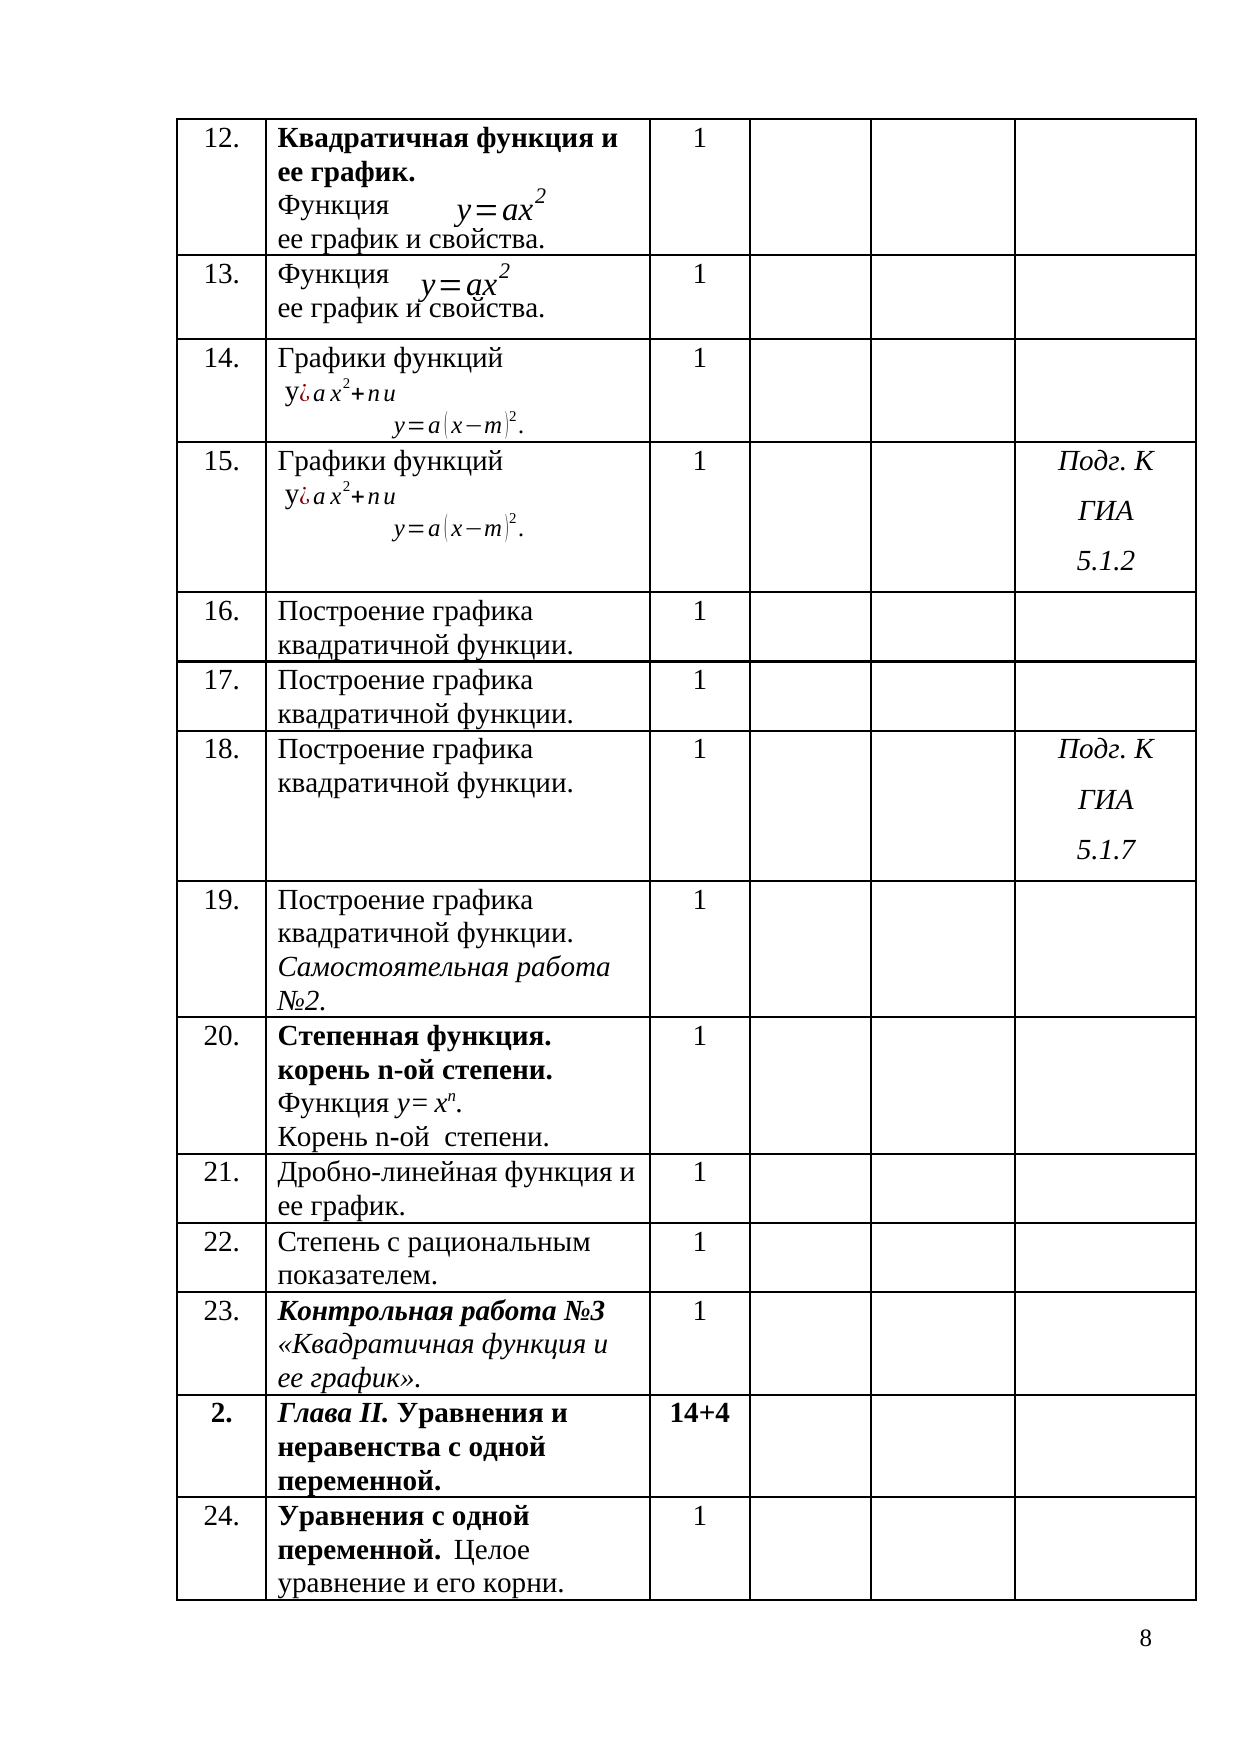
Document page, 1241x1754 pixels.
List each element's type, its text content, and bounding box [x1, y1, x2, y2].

table_cell [751, 1396, 870, 1496]
table_cell [872, 593, 1014, 660]
table_cell Степень с рациональным показателем. [267, 1224, 649, 1291]
table_cell [872, 1155, 1014, 1222]
table_cell [751, 663, 870, 729]
table_cell [1016, 120, 1195, 254]
table_cell 16. [178, 593, 265, 660]
table_cell [872, 340, 1014, 441]
table_cell [751, 1155, 870, 1222]
table_cell [1016, 340, 1195, 441]
table_cell [1016, 1293, 1195, 1393]
table_cell 1 [651, 1155, 749, 1222]
table_cell [872, 1293, 1014, 1393]
table_cell 22. [178, 1224, 265, 1291]
table_cell 24. [178, 1498, 265, 1599]
table_cell [751, 443, 870, 591]
table_cell 13. [178, 256, 265, 338]
table_cell Построение графика квадратичной функции. [267, 732, 649, 880]
table_cell 1 [651, 732, 749, 880]
table_cell [751, 1018, 870, 1152]
table_cell 14+4 [651, 1396, 749, 1496]
table_cell [1016, 1018, 1195, 1152]
table_cell 1 [651, 120, 749, 254]
table_cell 15. [178, 443, 265, 591]
table_cell [872, 882, 1014, 1016]
table_cell Построение графика квадратичной функции. [267, 593, 649, 660]
table_cell [872, 1224, 1014, 1291]
table_cell [872, 732, 1014, 880]
table_cell [872, 1018, 1014, 1152]
table_cell 12. [178, 120, 265, 254]
table_cell 1 [651, 593, 749, 660]
table_cell [751, 732, 870, 880]
table_cell [872, 120, 1014, 254]
table_cell 19. [178, 882, 265, 1016]
table_cell 23. [178, 1293, 265, 1393]
table_cell [751, 593, 870, 660]
table_cell Степенная функция. корень n-ой степени. Функция у= хп. Корень n-ой степени. [267, 1018, 649, 1152]
table_cell [751, 340, 870, 441]
table_cell 1 [651, 340, 749, 441]
table_cell [872, 443, 1014, 591]
table_cell 1 [651, 256, 749, 338]
table_cell [872, 256, 1014, 338]
table_cell [751, 1498, 870, 1599]
table_cell Квадратичная функция и ее график. Функция ее график и свойства. [267, 120, 649, 254]
table_cell [1016, 663, 1195, 729]
table_cell Уравнения с одной переменной. Целое уравнение и его корни. [267, 1498, 649, 1599]
table_cell 1 [651, 1293, 749, 1393]
table_cell [1016, 1498, 1195, 1599]
table_cell 1 [651, 882, 749, 1016]
table_cell 17. [178, 663, 265, 729]
table_cell [1016, 1155, 1195, 1222]
table_cell [872, 1498, 1014, 1599]
table_cell [872, 1396, 1014, 1496]
table_cell 1 [651, 1498, 749, 1599]
table_cell Глава II. Уравнения и неравенства с одной переменной. [267, 1396, 649, 1496]
table_cell 18. [178, 732, 265, 880]
table_cell 21. [178, 1155, 265, 1222]
table_cell [751, 120, 870, 254]
table_cell [751, 1224, 870, 1291]
table_cell [751, 1293, 870, 1393]
table_cell Графики функций у [267, 443, 649, 591]
table_cell Функция ее график и свойства. [267, 256, 649, 338]
table_cell [872, 663, 1014, 729]
table_cell 1 [651, 443, 749, 591]
table_cell Контрольная работа №3 «Квадратичная функция и ее график». [267, 1293, 649, 1393]
table_cell [1016, 256, 1195, 338]
table_cell [1016, 1396, 1195, 1496]
table_cell Построение графика квадратичной функции. Самостоятельная работа №2. [267, 882, 649, 1016]
table_cell 14. [178, 340, 265, 441]
table_cell [1016, 593, 1195, 660]
table_cell [1016, 882, 1195, 1016]
table_cell 2. [178, 1396, 265, 1496]
table_cell Дробно-линейная функция и ее график. [267, 1155, 649, 1222]
table_cell 1 [651, 663, 749, 729]
table_cell [751, 256, 870, 338]
table_cell 20. [178, 1018, 265, 1152]
table_cell 1 [651, 1224, 749, 1291]
table_cell 1 [651, 1018, 749, 1152]
table_cell Построение графика квадратичной функции. [267, 663, 649, 729]
table_cell Подг. К ГИА 5.1.7 [1016, 732, 1195, 880]
table_cell [1016, 1224, 1195, 1291]
table_cell [751, 882, 870, 1016]
table_cell Графики функций у [267, 340, 649, 441]
table_cell Подг. К ГИА 5.1.2 [1016, 443, 1195, 591]
